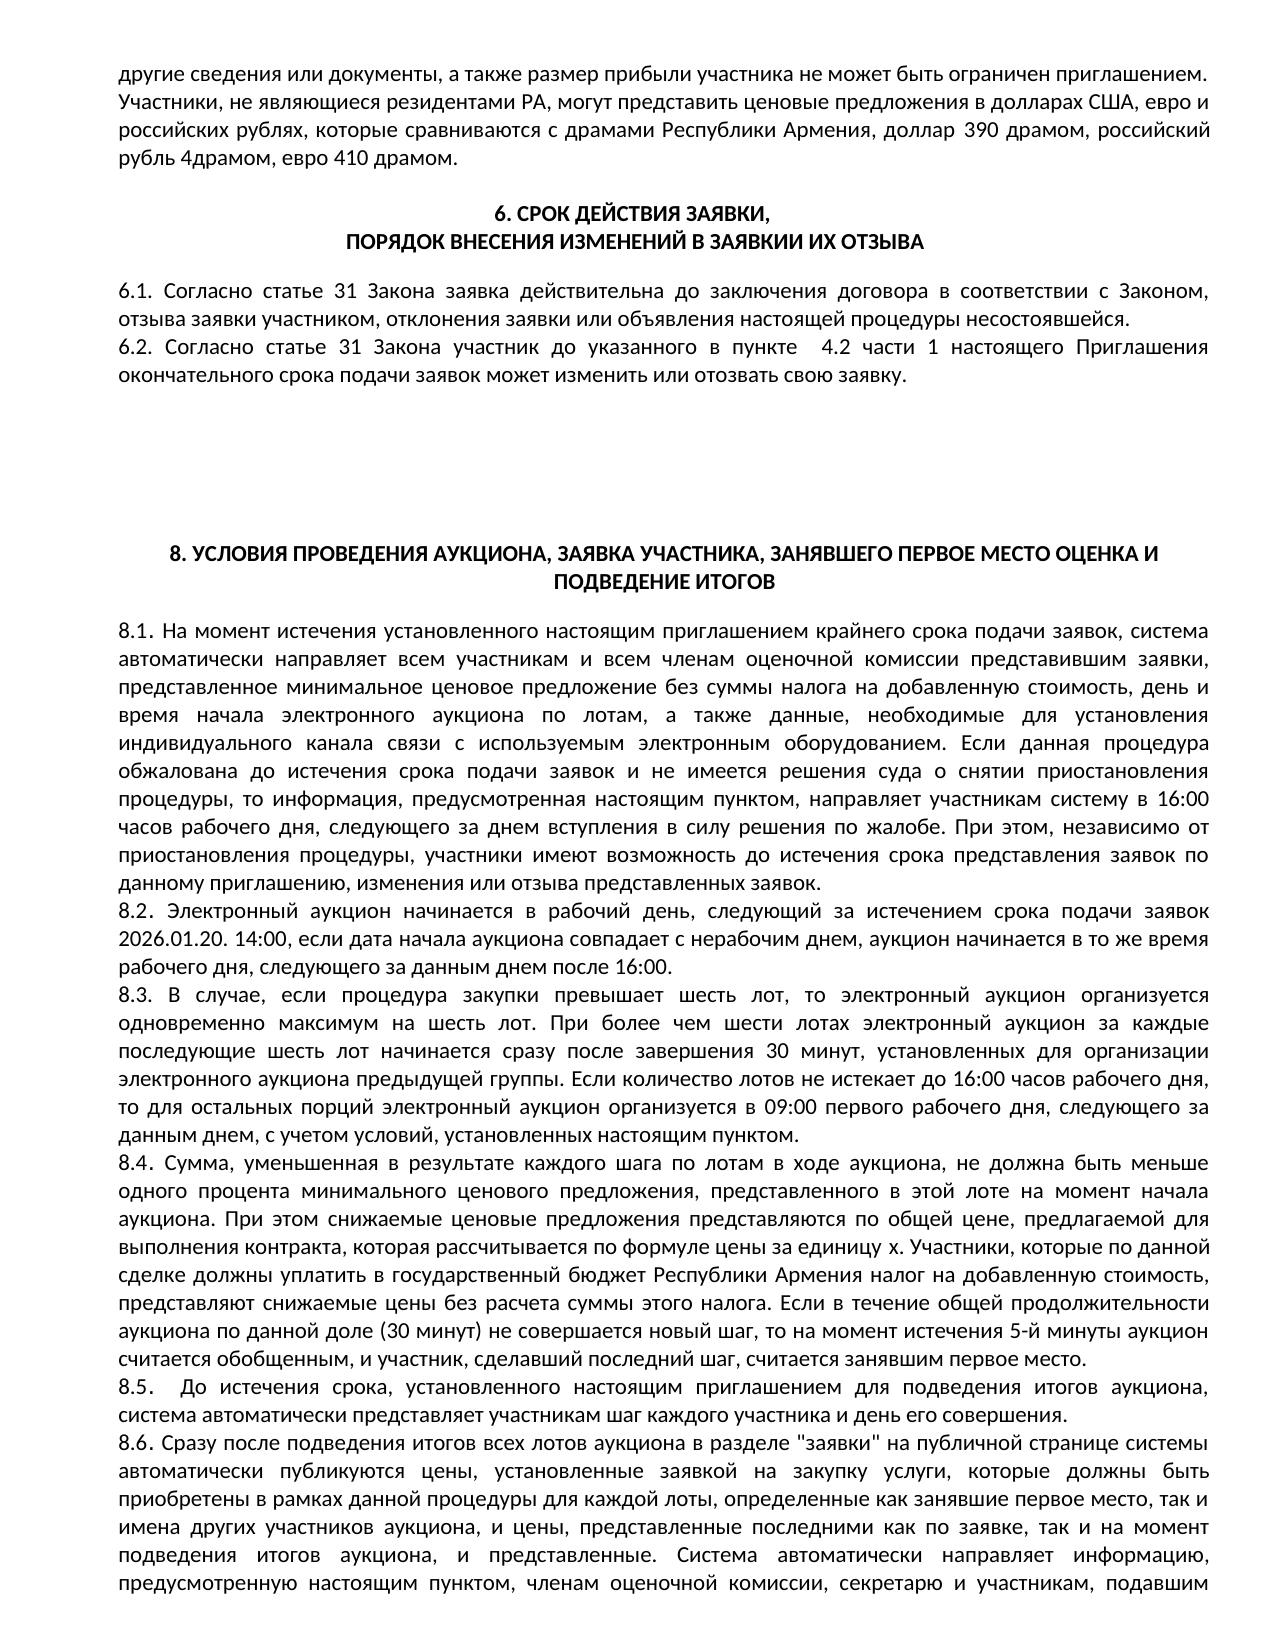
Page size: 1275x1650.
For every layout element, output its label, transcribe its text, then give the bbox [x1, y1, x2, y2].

text 8.3. В случае, если процедура закупки превышает шесть лот, то электронный аукцион организуется одновременно максимум на шесть лот. При более чем шести лотах электронный аукцион за каждые последующие шесть лот начинается сразу после завершения 30 минут, установленных для организации электронного аукциона предыдущей группы. Если количество лотов не истекает до 16:00 часов рабочего дня, то для остальных порций электронный аукцион организуется в 09:00 первого рабочего дня, следующего за данным днем, с учетом условий, установленных настоящим пунктом. [118, 980, 1211, 1148]
text 8. УСЛОВИЯ ПРОВЕДЕНИЯ АУКЦИОНА, ЗАЯВКА УЧАСТНИКА, ЗАНЯВШЕГО ПЕРВОЕ МЕСТО ОЦЕНКА И ПОДВЕДЕНИЕ ИТОГОВ [118, 539, 1211, 595]
text 8.2․ Электронный аукцион начинается в рабочий день, следующий за истечением срока подачи заявок 2026.01.20. 14:00 , если дата начала аукциона совпадает с нерабочим днем, аукцион начинается в то же время рабочего дня, следующего за данным днем после 16:00. [118, 896, 1211, 980]
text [118, 1428, 1211, 1596]
text 8.1․ На момент истечения установленного настоящим приглашением крайнего срока подачи заявок, система автоматически направляет всем участникам и всем членам оценочной комиссии представившим заявки, представленное минимальное ценовое предложение без суммы налога на добавленную стоимость, день и время начала электронного аукциона по лотам, а также данные, необходимые для установления индивидуального канала связи с используемым электронным оборудованием. Если данная процедура обжалована до истечения срока подачи заявок и не имеется решения суда о снятии приостановления процедуры, то информация, предусмотренная настоящим пунктом, направляет участникам систему в 16:00 часов рабочего дня, следующего за днем вступления в силу решения по жалобе. При этом, независимо от приостановления процедуры, участники имеют возможность до истечения срока представления заявок по данному приглашению, изменения или отзыва представленных заявок. [118, 616, 1211, 896]
text 8.4․ Сумма, уменьшенная в результате каждого шага по лотам в ходе аукциона, не должна быть меньше одного процента минимального ценового предложения, представленного в этой лоте на момент начала аукциона. При этом снижаемые ценовые предложения представляются по общей цене, предлагаемой для выполнения контракта, которая рассчитывается по формуле цены за единицу x. Участники, которые по данной сделке должны уплатить в государственный бюджет Республики Армения налог на добавленную стоимость, представляют снижаемые цены без расчета суммы этого налога. Если в течение общей продолжительности аукциона по данной доле (30 минут) не совершается новый шаг, то на момент истечения 5-й минуты аукцион считается обобщенным, и участник, сделавший последний шаг, считается занявшим первое место. [118, 1148, 1211, 1372]
text Участники, не являющиеся резидентами РА, могут представить ценовые предложения в долларах США, евро и российских рублях, которые сравниваются с драмами Республики Армения, доллар 390 драмом, российский рубль 4драмом, евро 410 драмом. [118, 87, 1211, 171]
text 6. СРОК ДЕЙСТВИЯ ЗАЯВКИ, ПОРЯДОК ВНЕСЕНИЯ ИЗМЕНЕНИЙ В ЗАЯВКИИ ИХ ОТЗЫВА [118, 199, 1152, 255]
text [118, 59, 1211, 87]
text 8.5․ До истечения срока, установленного настоящим приглашением для подведения итогов аукциона, система автоматически представляет участникам шаг каждого участника и день его совершения. [118, 1372, 1211, 1428]
text 6.2. Согласно статье 31 Закона участник до указанного в пункте 4.2 части 1 настоящего Приглашения окончательного срока подачи заявок может изменить или отозвать свою заявку. [118, 332, 1211, 388]
text 6.1. Согласно статье 31 Закона заявка действительна до заключения договора в соответствии с Законом, отзыва заявки участником, отклонения заявки или объявления настоящей процедуры несостоявшейся. [118, 276, 1211, 332]
